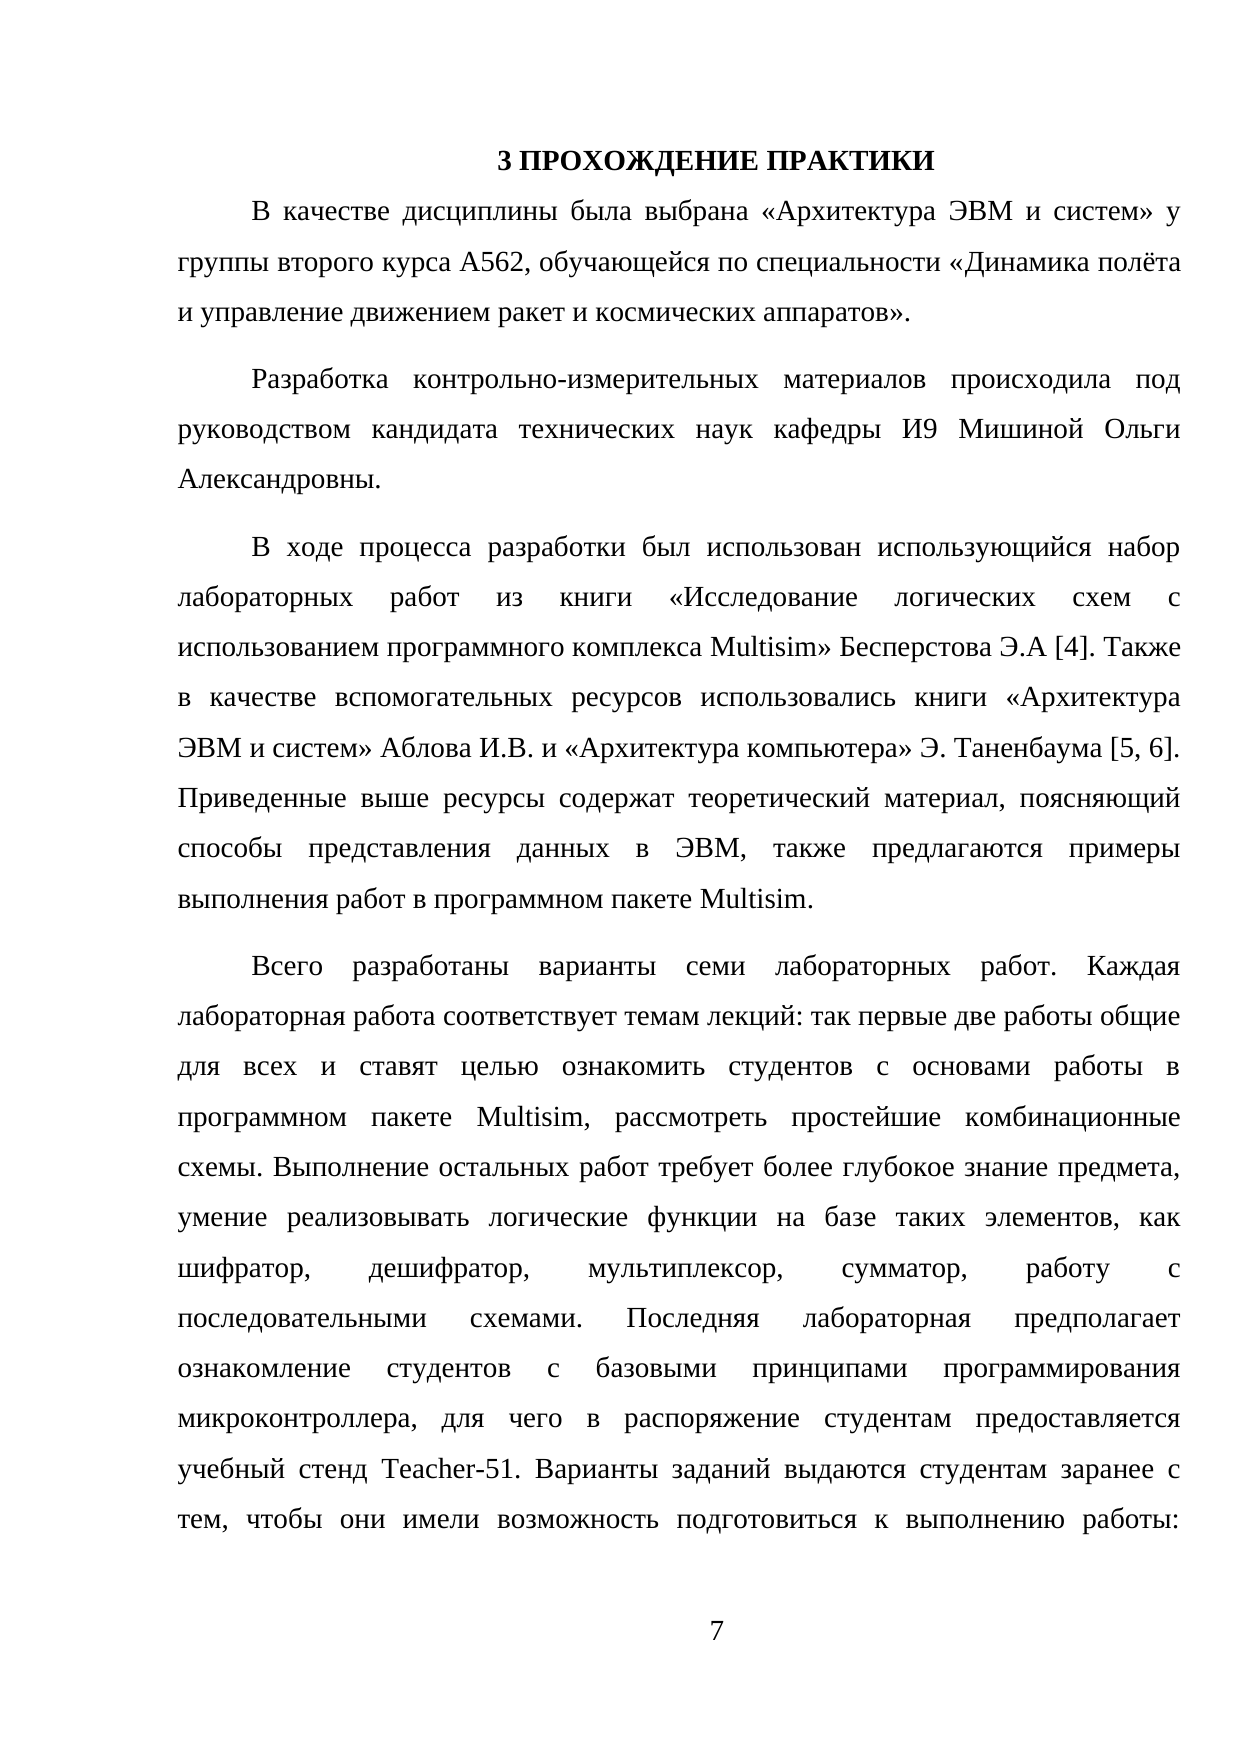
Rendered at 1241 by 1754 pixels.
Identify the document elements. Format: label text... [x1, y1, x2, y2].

subtitle 3 ПРОХОЖДЕНИЕ ПРАКТИКИ [177, 143, 1181, 177]
text Разработка контрольно-измерительных материалов происходила под руководством кандидата технических наук кафедры И9 Мишиной Ольги Александровны. [177, 361, 1181, 495]
text В ходе процесса разработки был использован использующийся набор лабораторных работ из книги «Исследование логических схем с использованием программного комплекса Multisim» Бесперстова Э.А [4]. Также в качестве вспомогательных ресурсов использовались книги «Архитектура ЭВМ и систем» Аблова И.В. и «Архитектура компьютера» Э. Таненбаума [5, 6]. Приведенные выше ресурсы содержат теоретический материал, поясняющий способы представления данных в ЭВМ, также предлагаются примеры выполнения работ в программном пакете Multisim. [177, 529, 1181, 914]
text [177, 948, 1181, 1535]
text В качестве дисциплины была выбрана «Архитектура ЭВМ и систем» у группы второго курса А562, обучающейся по специальности «Динамика полёта и управление движением ракет и космических аппаратов». [177, 193, 1181, 328]
